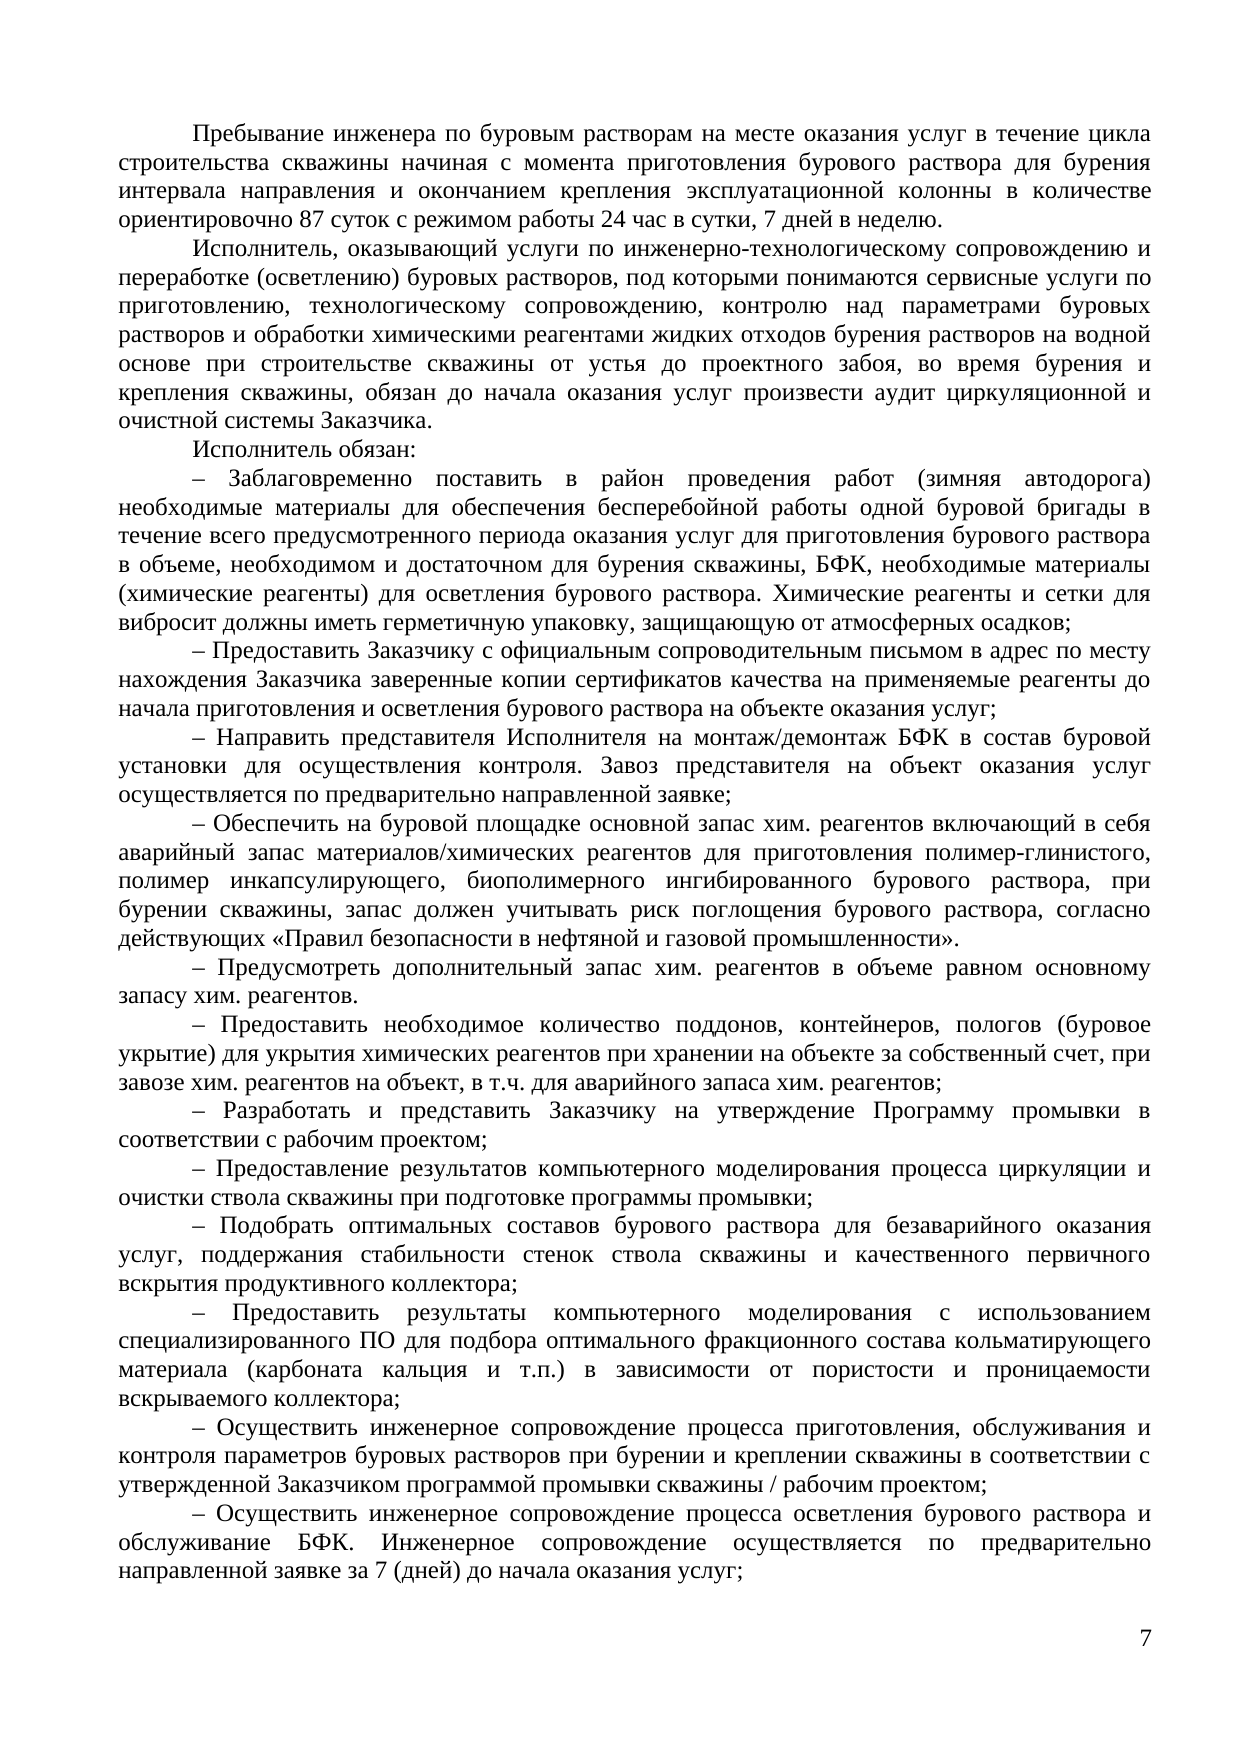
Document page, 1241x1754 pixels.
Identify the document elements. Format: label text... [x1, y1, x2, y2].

text – Предоставить Заказчику с официальным сопроводительным письмом в адрес по месту нахождения Заказчика заверенные копии сертификатов качества на применяемые реагенты до начала приготовления и осветления бурового раствора на объекте оказания услуг; [118, 636, 1152, 722]
text – Предусмотреть дополнительный запас хим. реагентов в объеме равном основному запасу хим. реагентов. [118, 952, 1152, 1009]
text – Разработать и представить Заказчику на утверждение Программу промывки в соответствии с рабочим проектом; [118, 1096, 1152, 1153]
text Исполнитель, оказывающий услуги по инженерно-технологическому сопровождению и переработке (осветлению) буровых растворов, под которыми понимаются сервисные услуги по приготовлению, технологическому сопровождению, контролю над параметрами буровых растворов и обработки химическими реагентами жидких отходов бурения растворов на водной основе при строительстве скважины от устья до проектного забоя, во время бурения и крепления скважины, обязан до начала оказания услуг произвести аудит циркуляционной и очистной системы Заказчика. [118, 233, 1152, 434]
text Исполнитель обязан: [118, 434, 1152, 463]
text – Заблаговременно поставить в район проведения работ (зимняя автодорога) необходимые материалы для обеспечения бесперебойной работы одной буровой бригады в течение всего предусмотренного периода оказания услуг для приготовления бурового раствора в объеме, необходимом и достаточном для бурения скважины, БФК, необходимые материалы (химические реагенты) для осветления бурового раствора. Химические реагенты и сетки для вибросит должны иметь герметичную упаковку, защищающую от атмосферных осадков; [118, 463, 1152, 636]
text – Осуществить инженерное сопровождение процесса приготовления, обслуживания и контроля параметров буровых растворов при бурении и креплении скважины в соответствии с утвержденной Заказчиком программой промывки скважины / рабочим проектом; [118, 1412, 1152, 1498]
text – Предоставить необходимое количество поддонов, контейнеров, пологов (буровое укрытие) для укрытия химических реагентов при хранении на объекте за собственный счет, при завозе хим. реагентов на объект, в т.ч. для аварийного запаса хим. реагентов; [118, 1009, 1152, 1096]
text – Осуществить инженерное сопровождение процесса осветления бурового раствора и обслуживание БФК. Инженерное сопровождение осуществляется по предварительно направленной заявке за 7 (дней) до начала оказания услуг; [118, 1498, 1152, 1584]
text Пребывание инженера по буровым растворам на месте оказания услуг в течение цикла строительства скважины начиная с момента приготовления бурового раствора для бурения интервала направления и окончанием крепления эксплуатационной колонны в количестве ориентировочно 87 суток с режимом работы 24 час в сутки, 7 дней в неделю. [118, 118, 1152, 233]
text – Подобрать оптимальных составов бурового раствора для безаварийного оказания услуг, поддержания стабильности стенок ствола скважины и качественного первичного вскрытия продуктивного коллектора; [118, 1211, 1152, 1297]
text – Предоставление результатов компьютерного моделирования процесса циркуляции и очистки ствола скважины при подготовке программы промывки; [118, 1153, 1152, 1211]
text – Обеспечить на буровой площадке основной запас хим. реагентов включающий в себя аварийный запас материалов/химических реагентов для приготовления полимер-глинистого, полимер инкапсулирующего, биополимерного ингибированного бурового раствора, при бурении скважины, запас должен учитывать риск поглощения бурового раствора, согласно действующих «Правил безопасности в нефтяной и газовой промышленности». [118, 808, 1152, 952]
text – Направить представителя Исполнителя на монтаж/демонтаж БФК в состав буровой установки для осуществления контроля. Завоз представителя на объект оказания услуг осуществляется по предварительно направленной заявке; [118, 722, 1152, 808]
text – Предоставить результаты компьютерного моделирования с использованием специализированного ПО для подбора оптимального фракционного состава кольматирующего материала (карбоната кальция и т.п.) в зависимости от пористости и проницаемости вскрываемого коллектора; [118, 1297, 1152, 1412]
